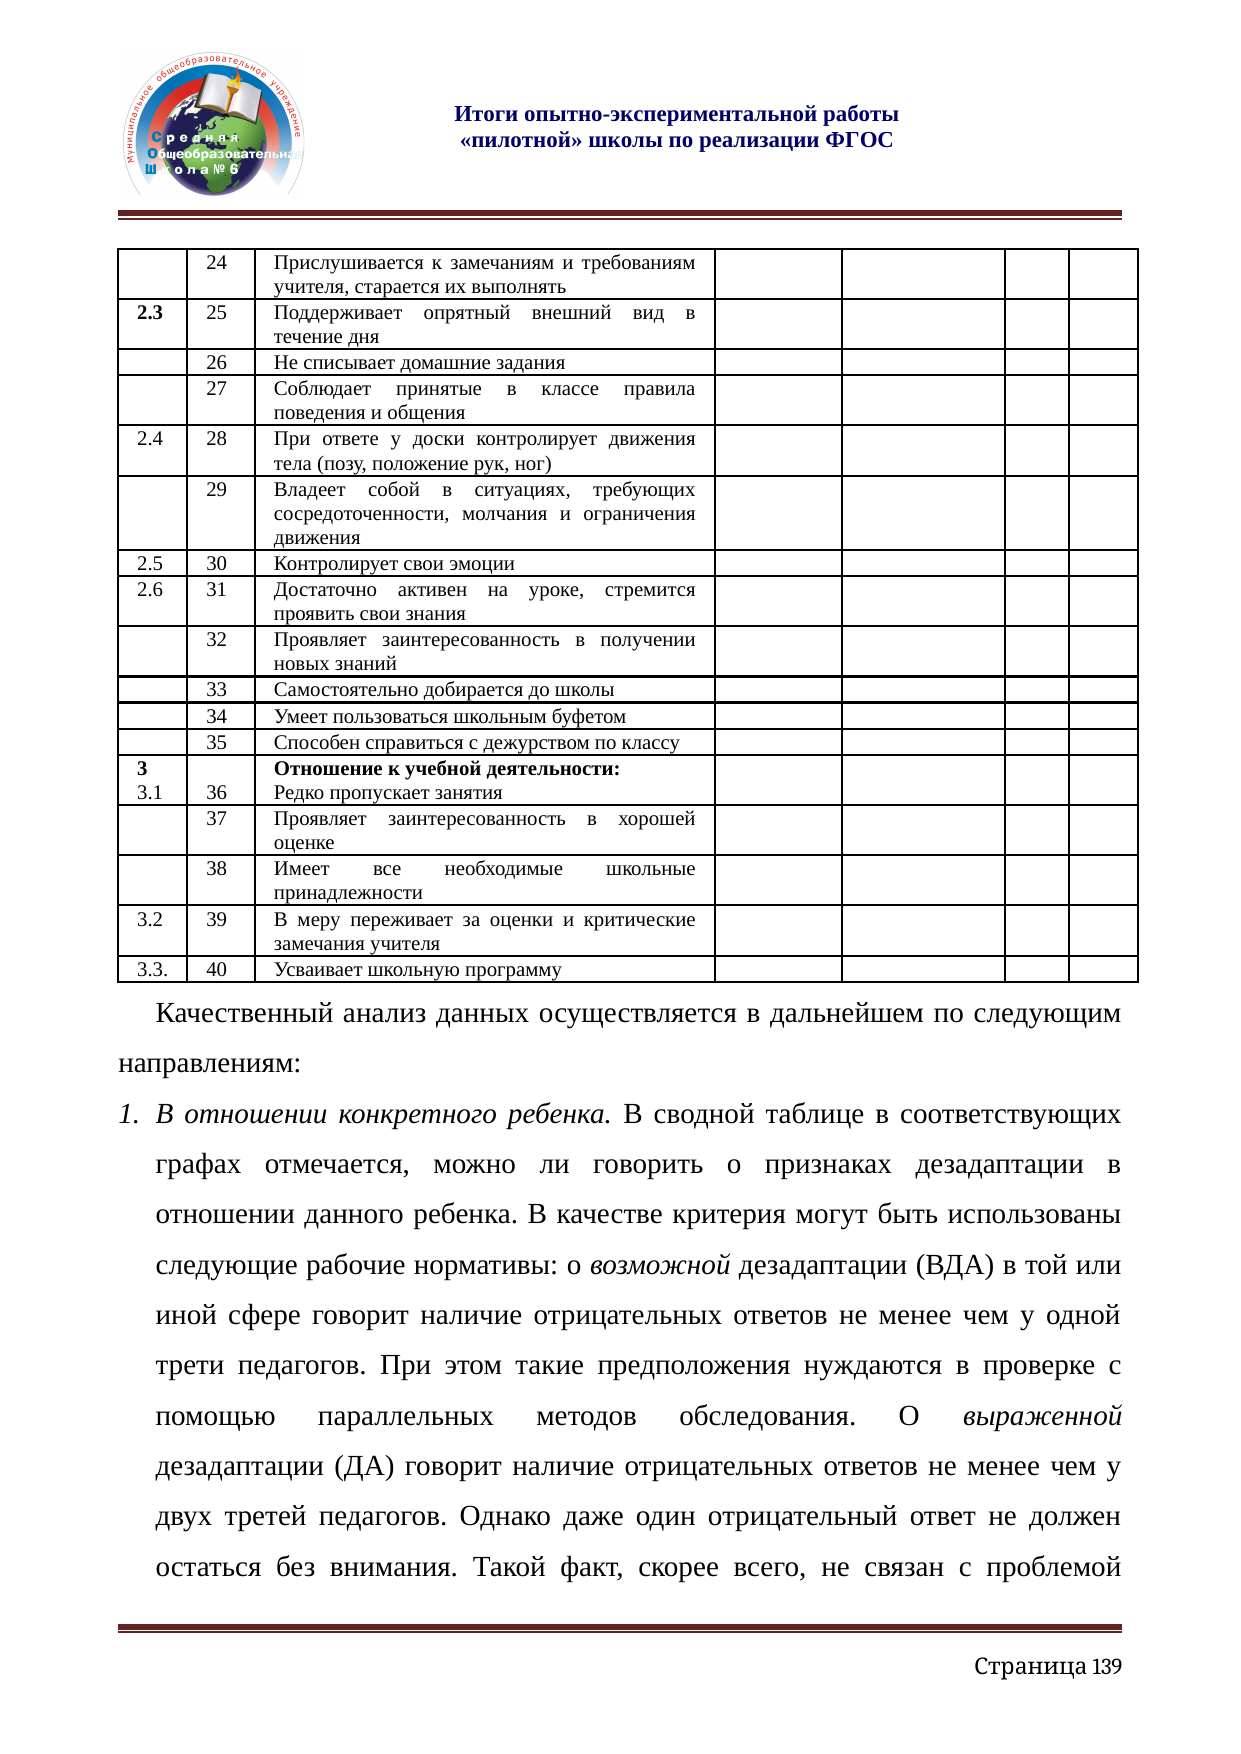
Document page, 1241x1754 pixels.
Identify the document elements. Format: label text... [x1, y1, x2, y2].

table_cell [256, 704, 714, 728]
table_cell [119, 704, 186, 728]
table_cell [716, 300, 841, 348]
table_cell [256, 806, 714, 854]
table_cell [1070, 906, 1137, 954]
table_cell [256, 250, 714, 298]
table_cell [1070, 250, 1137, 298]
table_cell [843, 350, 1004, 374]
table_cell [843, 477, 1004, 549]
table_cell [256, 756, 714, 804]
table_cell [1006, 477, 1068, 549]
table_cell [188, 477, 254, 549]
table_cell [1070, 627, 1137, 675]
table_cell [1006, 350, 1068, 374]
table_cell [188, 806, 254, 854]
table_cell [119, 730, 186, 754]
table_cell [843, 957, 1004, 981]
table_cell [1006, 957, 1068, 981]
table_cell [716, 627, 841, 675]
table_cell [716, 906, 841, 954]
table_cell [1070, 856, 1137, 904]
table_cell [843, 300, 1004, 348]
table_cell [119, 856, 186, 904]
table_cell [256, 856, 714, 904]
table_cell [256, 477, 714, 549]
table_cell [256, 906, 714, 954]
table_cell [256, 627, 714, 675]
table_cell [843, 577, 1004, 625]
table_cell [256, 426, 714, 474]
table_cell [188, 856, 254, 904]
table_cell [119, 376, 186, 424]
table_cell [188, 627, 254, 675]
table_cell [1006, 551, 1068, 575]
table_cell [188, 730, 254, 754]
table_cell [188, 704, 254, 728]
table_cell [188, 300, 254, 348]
text Качественный анализ данных осуществляется в дальнейшем по следующим направлениям: [118, 995, 1122, 1079]
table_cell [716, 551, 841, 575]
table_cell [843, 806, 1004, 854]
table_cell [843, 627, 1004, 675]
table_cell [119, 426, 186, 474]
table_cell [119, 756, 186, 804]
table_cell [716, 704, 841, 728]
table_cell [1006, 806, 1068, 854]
picture [123, 52, 305, 199]
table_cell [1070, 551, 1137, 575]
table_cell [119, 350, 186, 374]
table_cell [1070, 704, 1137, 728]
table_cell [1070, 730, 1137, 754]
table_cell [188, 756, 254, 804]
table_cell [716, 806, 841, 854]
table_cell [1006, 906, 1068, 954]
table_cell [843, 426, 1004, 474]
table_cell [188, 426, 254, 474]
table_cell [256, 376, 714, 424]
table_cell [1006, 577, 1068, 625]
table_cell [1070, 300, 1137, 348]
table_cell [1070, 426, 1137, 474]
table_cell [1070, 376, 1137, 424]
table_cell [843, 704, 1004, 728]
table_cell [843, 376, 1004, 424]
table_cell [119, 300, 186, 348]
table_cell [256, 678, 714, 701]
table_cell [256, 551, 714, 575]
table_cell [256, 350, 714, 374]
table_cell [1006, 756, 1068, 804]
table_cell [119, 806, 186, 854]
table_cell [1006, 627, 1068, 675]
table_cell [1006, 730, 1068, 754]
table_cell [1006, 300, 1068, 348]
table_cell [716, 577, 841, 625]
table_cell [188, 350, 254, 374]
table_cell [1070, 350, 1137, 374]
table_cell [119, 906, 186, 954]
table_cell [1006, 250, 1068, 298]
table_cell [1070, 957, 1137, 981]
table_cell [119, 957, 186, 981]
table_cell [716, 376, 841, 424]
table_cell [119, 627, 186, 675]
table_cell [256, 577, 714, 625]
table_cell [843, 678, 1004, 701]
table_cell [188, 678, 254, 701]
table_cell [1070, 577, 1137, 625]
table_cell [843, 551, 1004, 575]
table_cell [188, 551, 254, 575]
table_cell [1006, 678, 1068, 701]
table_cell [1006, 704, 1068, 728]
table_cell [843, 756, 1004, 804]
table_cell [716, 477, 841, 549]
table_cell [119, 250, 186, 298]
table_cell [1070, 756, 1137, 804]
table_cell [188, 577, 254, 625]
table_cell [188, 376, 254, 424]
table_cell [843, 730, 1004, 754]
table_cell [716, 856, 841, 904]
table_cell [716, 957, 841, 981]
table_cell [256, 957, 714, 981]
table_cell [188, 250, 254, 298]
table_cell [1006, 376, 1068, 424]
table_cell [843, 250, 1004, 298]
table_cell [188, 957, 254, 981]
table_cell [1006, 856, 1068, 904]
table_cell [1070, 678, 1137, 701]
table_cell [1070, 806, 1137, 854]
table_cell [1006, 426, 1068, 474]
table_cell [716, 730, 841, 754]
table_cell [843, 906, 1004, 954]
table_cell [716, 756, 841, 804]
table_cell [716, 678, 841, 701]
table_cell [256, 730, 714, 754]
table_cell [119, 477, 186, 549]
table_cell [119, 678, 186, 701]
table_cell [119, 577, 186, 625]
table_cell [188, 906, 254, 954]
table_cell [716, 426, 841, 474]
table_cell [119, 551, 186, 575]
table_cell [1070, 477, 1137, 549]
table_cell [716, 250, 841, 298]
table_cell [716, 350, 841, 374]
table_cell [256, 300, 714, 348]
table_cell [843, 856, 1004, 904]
